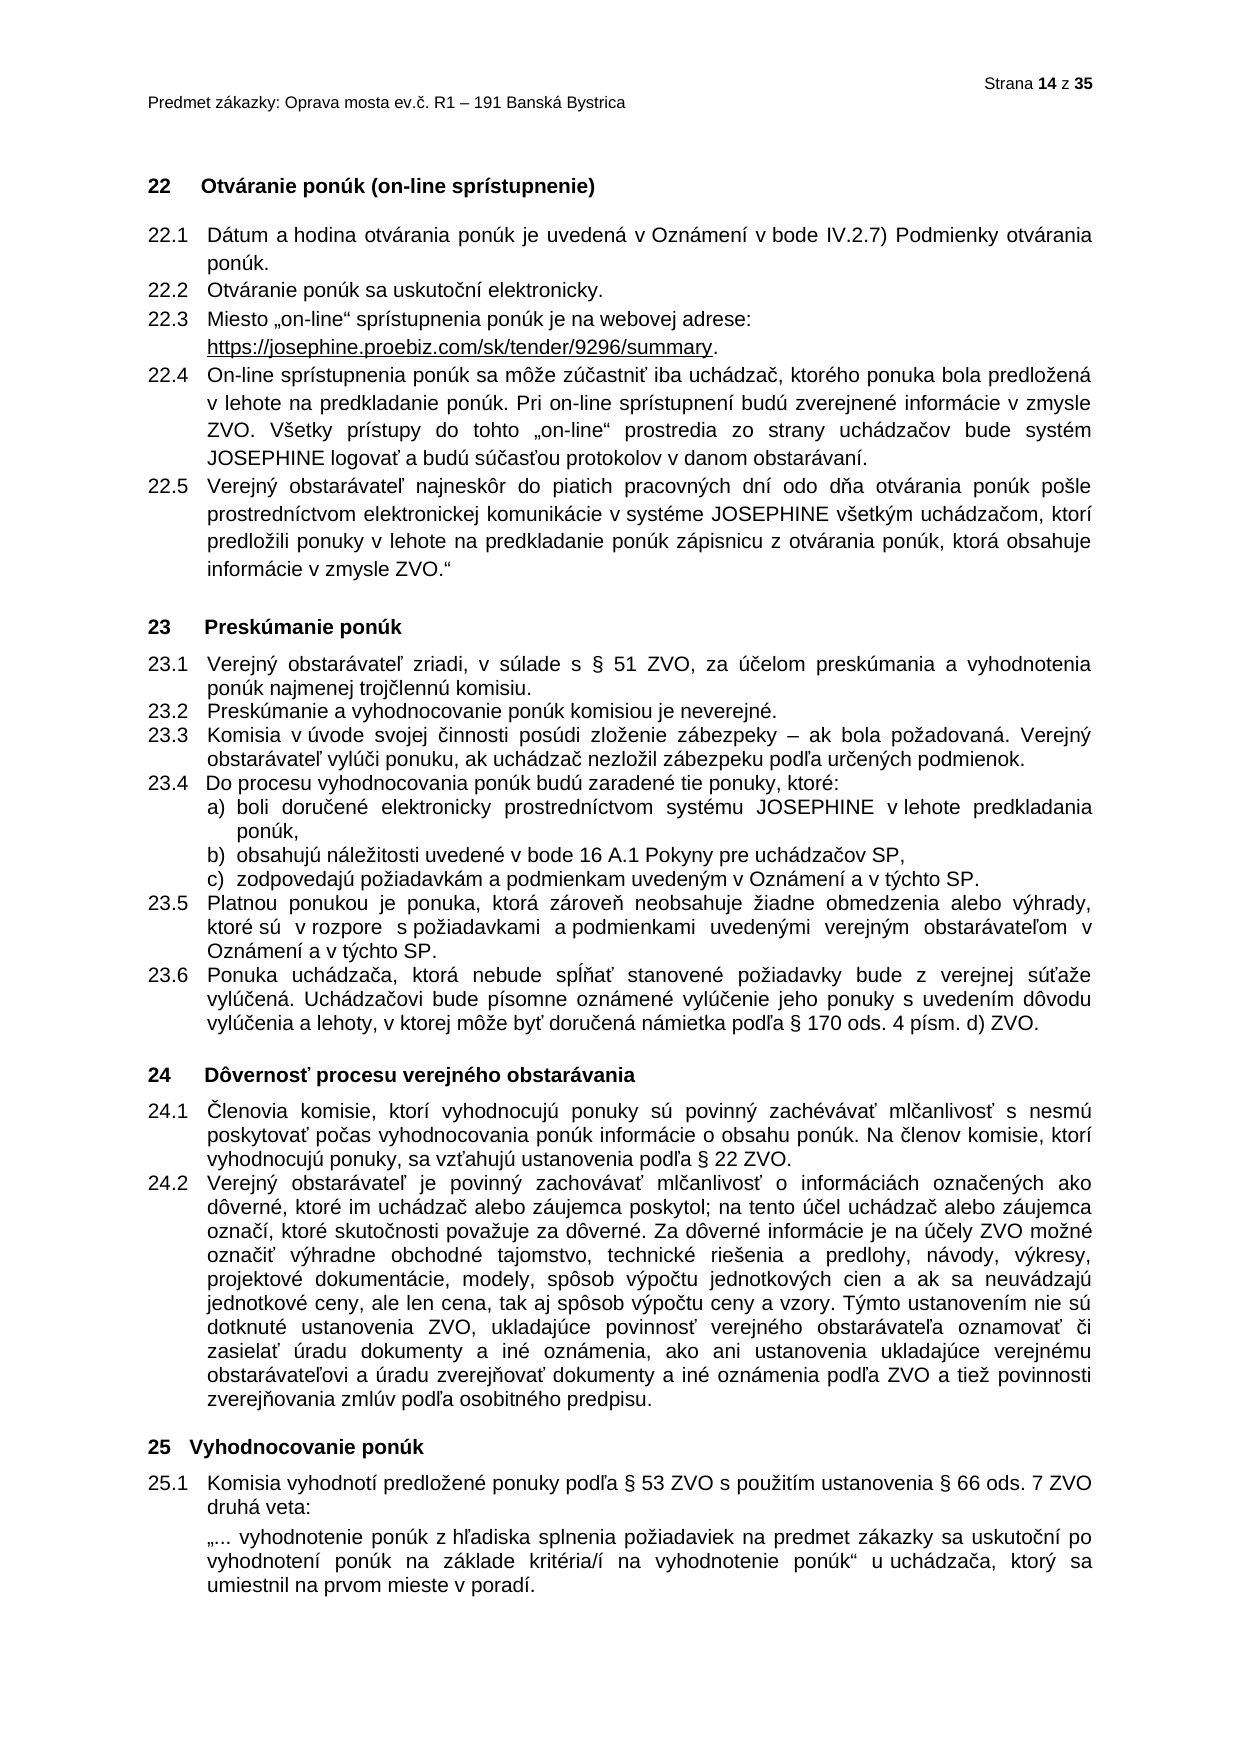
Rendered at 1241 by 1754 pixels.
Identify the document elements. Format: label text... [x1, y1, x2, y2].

list Otváranie ponúk sa uskutoční elektronicky. [148, 278, 1092, 302]
text 23.3 Komisia v úvode svojej činnosti posúdi zloženie zábezpeky – ak bola požadovaná. Verejný obstarávateľ vylúči ponuku, ak uchádzač nezložil zábezpeku podľa určených podmienok. [148, 723, 1092, 771]
list Komisia vyhodnotí predložené ponuky podľa § 53 ZVO s použitím ustanovenia § 66 ods. 7 ZVO druhá veta: [148, 1471, 1092, 1519]
list Platnou ponukou je ponuka, ktorá zároveň neobsahuje žiadne obmedzenia alebo výhrady, ktoré sú v rozpore s požiadavkami a podmienkami uvedenými verejným obstarávateľom v Oznámení a v týchto SP. [148, 891, 1092, 963]
list Miesto „on-line“ sprístupnenia ponúk je na webovej adrese: [148, 306, 1092, 330]
list Verejný obstarávateľ zriadi, v súlade s § 51 ZVO, za účelom preskúmania a vyhodnotenia ponúk najmenej trojčlennú komisiu. [148, 651, 1092, 699]
text https://josephine.proebiz.com/sk/tender/9296/summary. [207, 335, 1092, 359]
list Verejný obstarávateľ najneskôr do piatich pracovných dní odo dňa otvárania ponúk pošle prostredníctvom elektronickej komunikácie v systéme JOSEPHINE všetkým uchádzačom, ktorí predložili ponuky v lehote na predkladanie ponúk zápisnicu z otvárania ponúk, ktorá obsahuje informácie v zmysle ZVO.“ [148, 474, 1092, 580]
list Členovia komisie, ktorí vyhodnocujú ponuky sú povinný zachévávať mlčanlivosť s nesmú poskytovať počas vyhodnocovania ponúk informácie o obsahu ponúk. Na členov komisie, ktorí vyhodnocujú ponuky, sa vzťahujú ustanovenia podľa § 22 ZVO. [148, 1099, 1092, 1171]
text 23.4 Do procesu vyhodnocovania ponúk budú zaradené tie ponuky, ktoré: [148, 771, 1092, 795]
list obsahujú náležitosti uvedené v bode 16 A.1 Pokyny pre uchádzačov SP, [207, 843, 1092, 867]
subtitle Otváranie ponúk (on-line sprístupnenie) [148, 174, 1092, 198]
list Ponuka uchádzača, ktorá nebude spĺňať stanovené požiadavky bude z verejnej súťaže vylúčená. Uchádzačovi bude písomne oznámené vylúčenie jeho ponuky s uvedením dôvodu vylúčenia a lehoty, v ktorej môže byť doručená námietka podľa § 170 ods. 4 písm. d) ZVO. [148, 963, 1092, 1035]
subtitle Preskúmanie ponúk [148, 615, 1092, 639]
list zodpovedajú požiadavkám a podmienkam uvedeným v Oznámení a v týchto SP. [207, 867, 1092, 891]
text 22.4 On-line sprístupnenia ponúk sa môže zúčastniť iba uchádzač, ktorého ponuka bola predložená v lehote na predkladanie ponúk. Pri on-line sprístupnení budú zverejnené informácie v zmysle ZVO. Všetky prístupy do tohto „on-line“ prostredia zo strany uchádzačov bude systém JOSEPHINE logovať a budú súčasťou protokolov v danom obstarávaní. [148, 363, 1092, 469]
list Dátum a hodina otvárania ponúk je uvedená v Oznámení v bode IV.2.7) Podmienky otvárania ponúk. [148, 223, 1092, 274]
list Verejný obstarávateľ je povinný zachovávať mlčanlivosť o informáciách označených ako dôverné, ktoré im uchádzač alebo záujemca poskytol; na tento účel uchádzač alebo záujemca označí, ktoré skutočnosti považuje za dôverné. Za dôverné informácie je na účely ZVO možné označiť výhradne obchodné tajomstvo, technické riešenia a predlohy, návody, výkresy, projektové dokumentácie, modely, spôsob výpočtu jednotkových cien a ak sa neuvádzajú jednotkové ceny, ale len cena, tak aj spôsob výpočtu ceny a vzory. Týmto ustanovením nie sú dotknuté ustanovenia ZVO, ukladajúce povinnosť verejného obstarávateľa oznamovať či zasielať úradu dokumenty a iné oznámenia, ako ani ustanovenia ukladajúce verejnému obstarávateľovi a úradu zverejňovať dokumenty a iné oznámenia podľa ZVO a tiež povinnosti zverejňovania zmlúv podľa osobitného predpisu. [148, 1171, 1092, 1411]
subtitle Dôvernosť procesu verejného obstarávania [148, 1063, 1092, 1087]
list boli doručené elektronicky prostredníctvom systému JOSEPHINE v lehote predkladania ponúk, [207, 795, 1092, 843]
list „... vyhodnotenie ponúk z hľadiska splnenia požiadaviek na predmet zákazky sa uskutoční po vyhodnotení ponúk na základe kritéria/í na vyhodnotenie ponúk“ u uchádzača, ktorý sa umiestnil na prvom mieste v poradí. [207, 1525, 1092, 1597]
subtitle Vyhodnocovanie ponúk [148, 1434, 1092, 1458]
list Preskúmanie a vyhodnocovanie ponúk komisiou je neverejné. [148, 699, 1092, 723]
